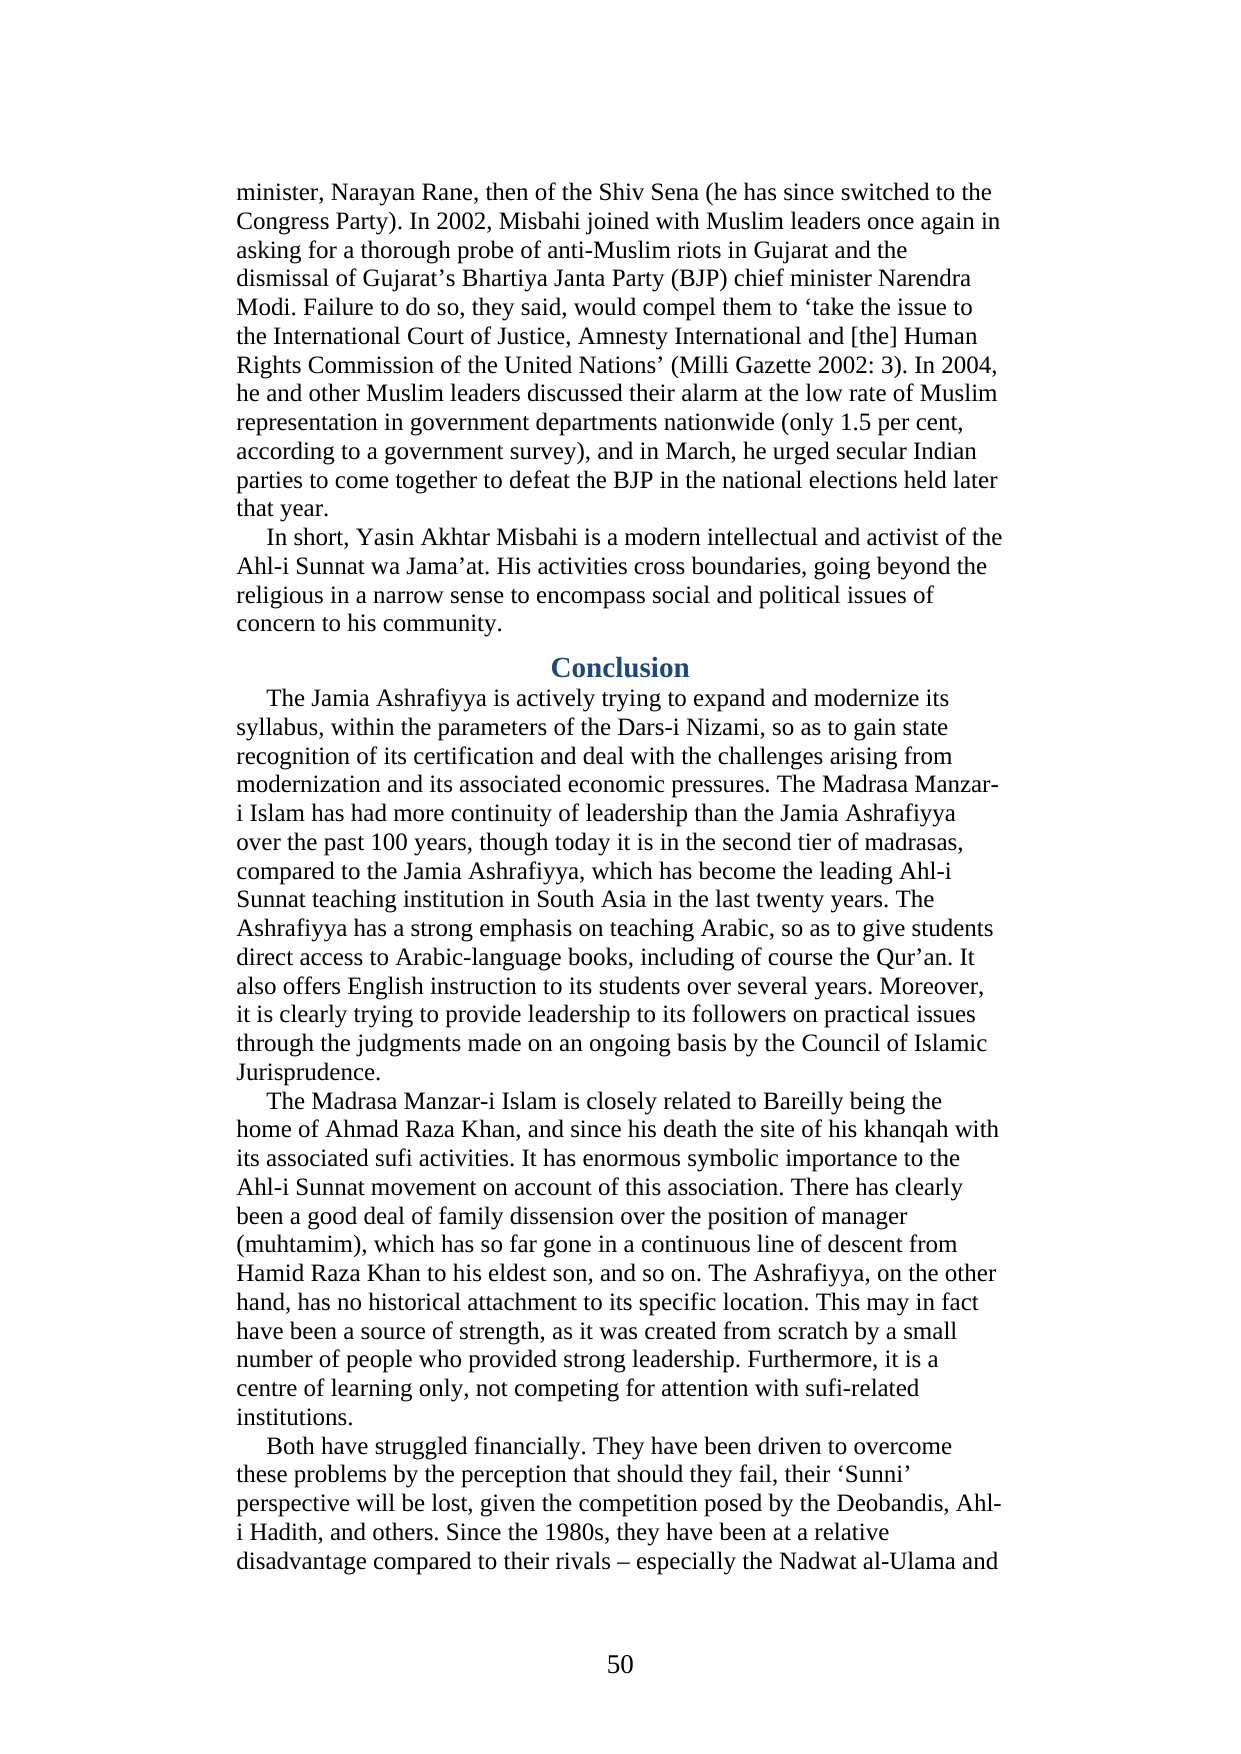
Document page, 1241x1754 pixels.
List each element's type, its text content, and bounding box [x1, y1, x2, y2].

subtitle Conclusion [236, 650, 1004, 683]
text The Madrasa Manzar-i Islam is closely related to Bareilly being the home of Ahmad Raza Khan, and since his death the site of his khanqah with its associated sufi activities. It has enormous symbolic importance to the Ahl-i Sunnat movement on account of this association. There has clearly been a good deal of family dissension over the position of manager (muhtamim), which has so far gone in a continuous line of descent from Hamid Raza Khan to his eldest son, and so on. The Ashrafiyya, on the other hand, has no historical attachment to its specific location. This may in fact have been a source of strength, as it was created from scratch by a small number of people who provided strong leadership. Furthermore, it is a centre of learning only, not competing for attention with sufi-related institutions. [236, 1086, 1004, 1431]
text In short, Yasin Akhtar Misbahi is a modern intellectual and activist of the Ahl-i Sunnat wa Jama’at. His activities cross boundaries, going beyond the religious in a narrow sense to encompass social and political issues of concern to his community. [236, 522, 1004, 637]
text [236, 1431, 1004, 1574]
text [236, 177, 1004, 522]
text The Jamia Ashrafiyya is actively trying to expand and modernize its syllabus, within the parameters of the Dars-i Nizami, so as to gain state recognition of its certification and deal with the challenges arising from modernization and its associated economic pressures. The Madrasa Manzar-i Islam has had more continuity of leadership than the Jamia Ashrafiyya over the past 100 years, though today it is in the second tier of madrasas, compared to the Jamia Ashrafiyya, which has become the leading Ahl-i Sunnat teaching institution in South Asia in the last twenty years. The Ashrafiyya has a strong emphasis on teaching Arabic, so as to give students direct access to Arabic-language books, including of course the Qur’an. It also offers English instruction to its students over several years. Moreover, it is clearly trying to provide leadership to its followers on practical issues through the judgments made on an ongoing basis by the Council of Islamic Jurisprudence. [236, 683, 1004, 1086]
